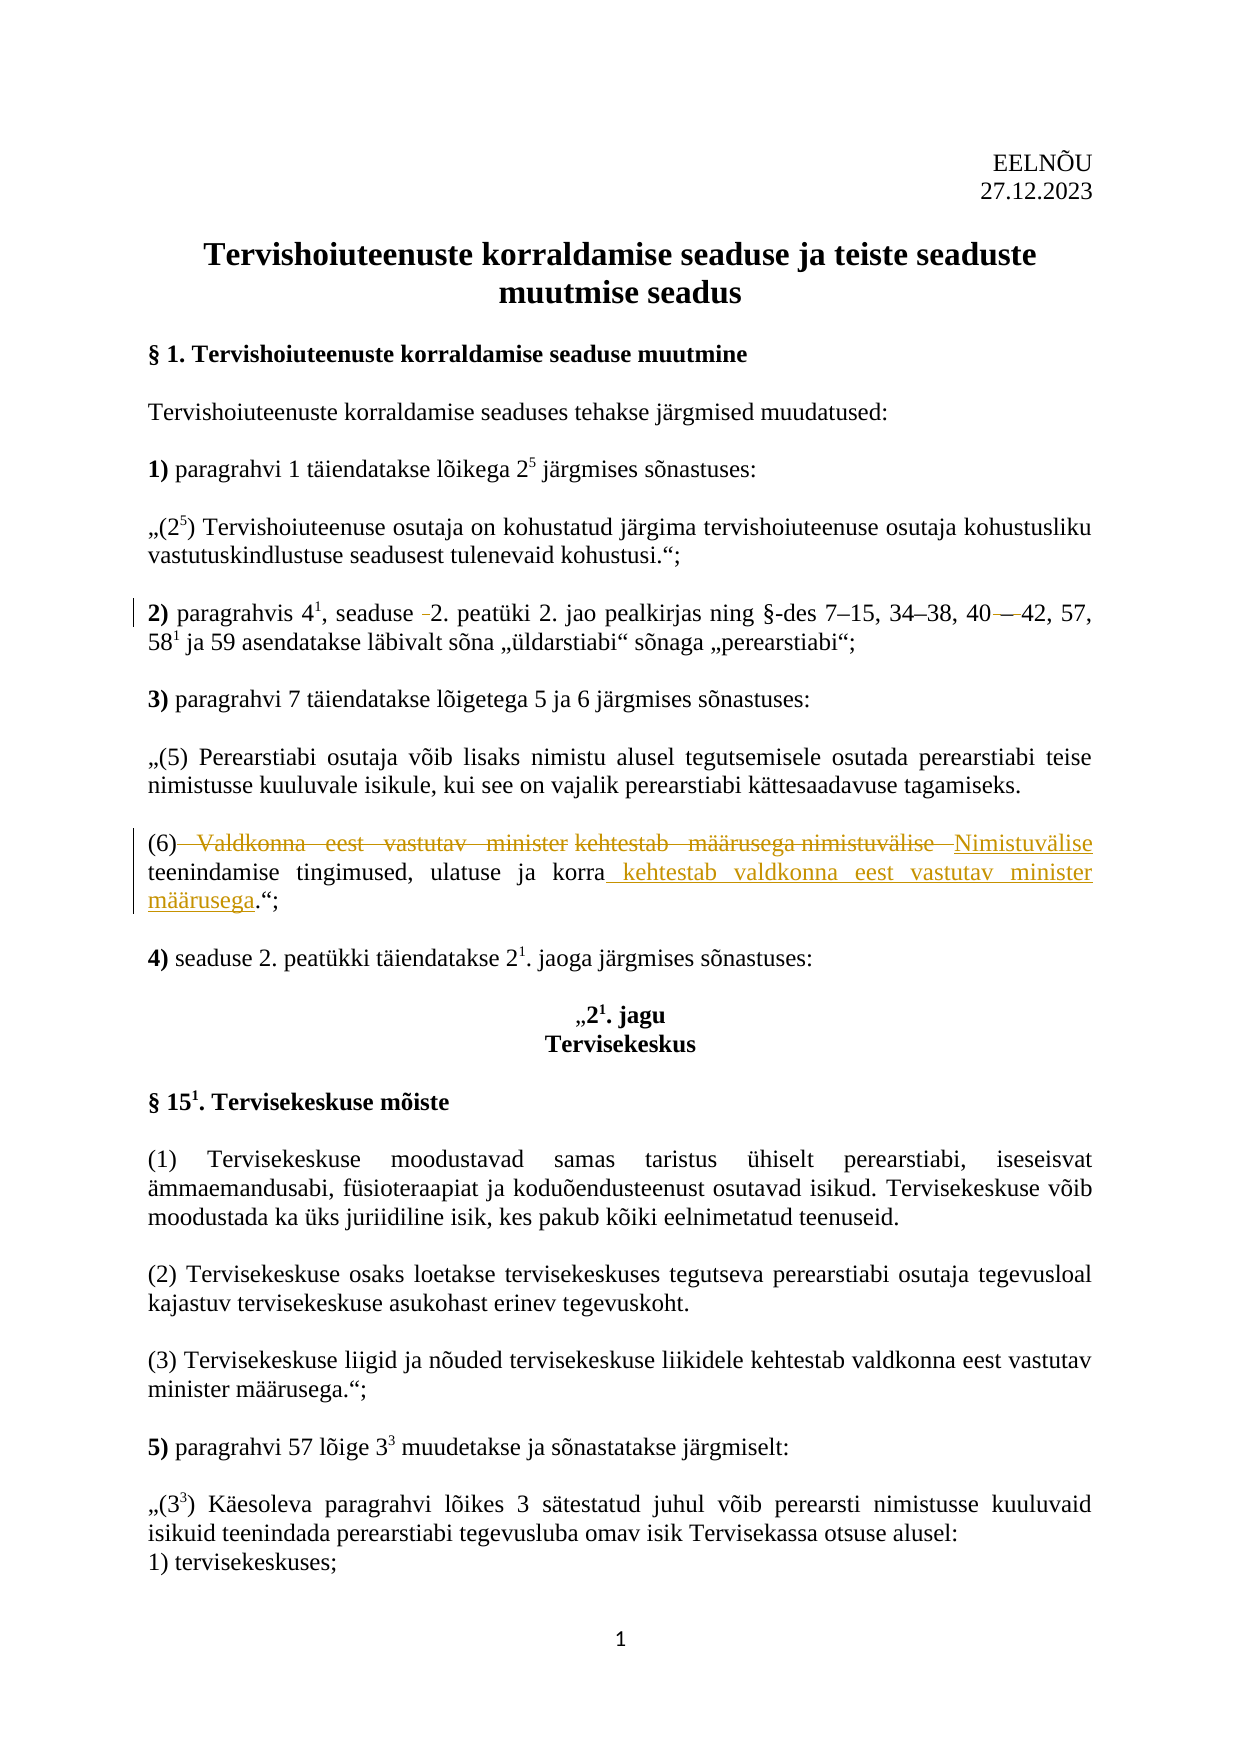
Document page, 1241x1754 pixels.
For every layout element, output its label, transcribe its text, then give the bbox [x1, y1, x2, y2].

text (3) Tervisekeskuse liigid ja nõuded tervisekeskuse liikidele kehtestab valdkonna eest vastutav minister määrusega.“; [148, 1346, 1093, 1403]
text EELNÕU [148, 148, 1093, 176]
text „(25) Tervishoiuteenuse osutaja on kohustatud järgima tervishoiuteenuse osutaja kohustusliku vastutuskindlustuse seadusest tulenevaid kohustusi.“; [148, 512, 1093, 569]
text „(33) Käesoleva paragrahvi lõikes 3 sätestatud juhul võib perearsti nimistusse kuuluvaid isikuid teenindada perearstiabi tegevusluba omav isik Tervisekassa otsuse alusel: [148, 1489, 1093, 1547]
text (6) teenindamise tingimused, ulatuse ja korra.“; [148, 828, 1093, 914]
text 1) tervisekeskuses; [148, 1547, 1093, 1576]
text „(5) Perearstiabi osutaja võib lisaks nimistu alusel tegutsemisele osutada perearstiabi teise nimistusse kuuluvale isikule, kui see on vajalik perearstiabi kättesaadavuse tagamiseks. [148, 742, 1093, 799]
text 5) paragrahvi 57 lõige 33 muudetakse ja sõnastatakse järgmiselt: [148, 1432, 1093, 1461]
text 2) paragrahvis 41, seaduse 2. peatüki 2. jao pealkirjas ning §-des 7–15, 34–38, 40–42, 57, 581 ja 59 asendatakse läbivalt sõna „üldarstiabi“ sõnaga „perearstiabi“; [148, 598, 1093, 656]
text Tervishoiuteenuste korraldamise seaduses tehakse järgmised muudatused: [148, 397, 1093, 426]
text Tervishoiuteenuste korraldamise seaduse ja teiste seaduste muutmise seadus [148, 234, 1093, 311]
text § 1. Tervishoiuteenuste korraldamise seaduse muutmine [148, 339, 1093, 368]
text 27.12.2023 [148, 176, 1093, 205]
text 1) paragrahvi 1 täiendatakse lõikega 25 järgmises sõnastuses: [148, 454, 1093, 483]
text (2) Tervisekeskuse osaks loetakse tervisekeskuses tegutseva perearstiabi osutaja tegevusloal kajastuv tervisekeskuse asukohast erinev tegevuskoht. [148, 1259, 1093, 1317]
text § 151. Tervisekeskuse mõiste [148, 1087, 1093, 1116]
text (1) Tervisekeskuse moodustavad samas taristus ühiselt perearstiabi, iseseisvat ämmaemandusabi, füsioteraapiat ja koduõendusteenust osutavad isikud. Tervisekeskuse võib moodustada ka üks juriidiline isik, kes pakub kõiki eelnimetatud teenuseid. [148, 1144, 1093, 1231]
text „21. jagu [148, 1001, 1093, 1029]
text Tervisekeskus [148, 1029, 1093, 1058]
text 4) seaduse 2. peatükki täiendatakse 21. jaoga järgmises sõnastuses: [148, 943, 1093, 972]
text 3) paragrahvi 7 täiendatakse lõigetega 5 ja 6 järgmises sõnastuses: [148, 684, 1093, 713]
